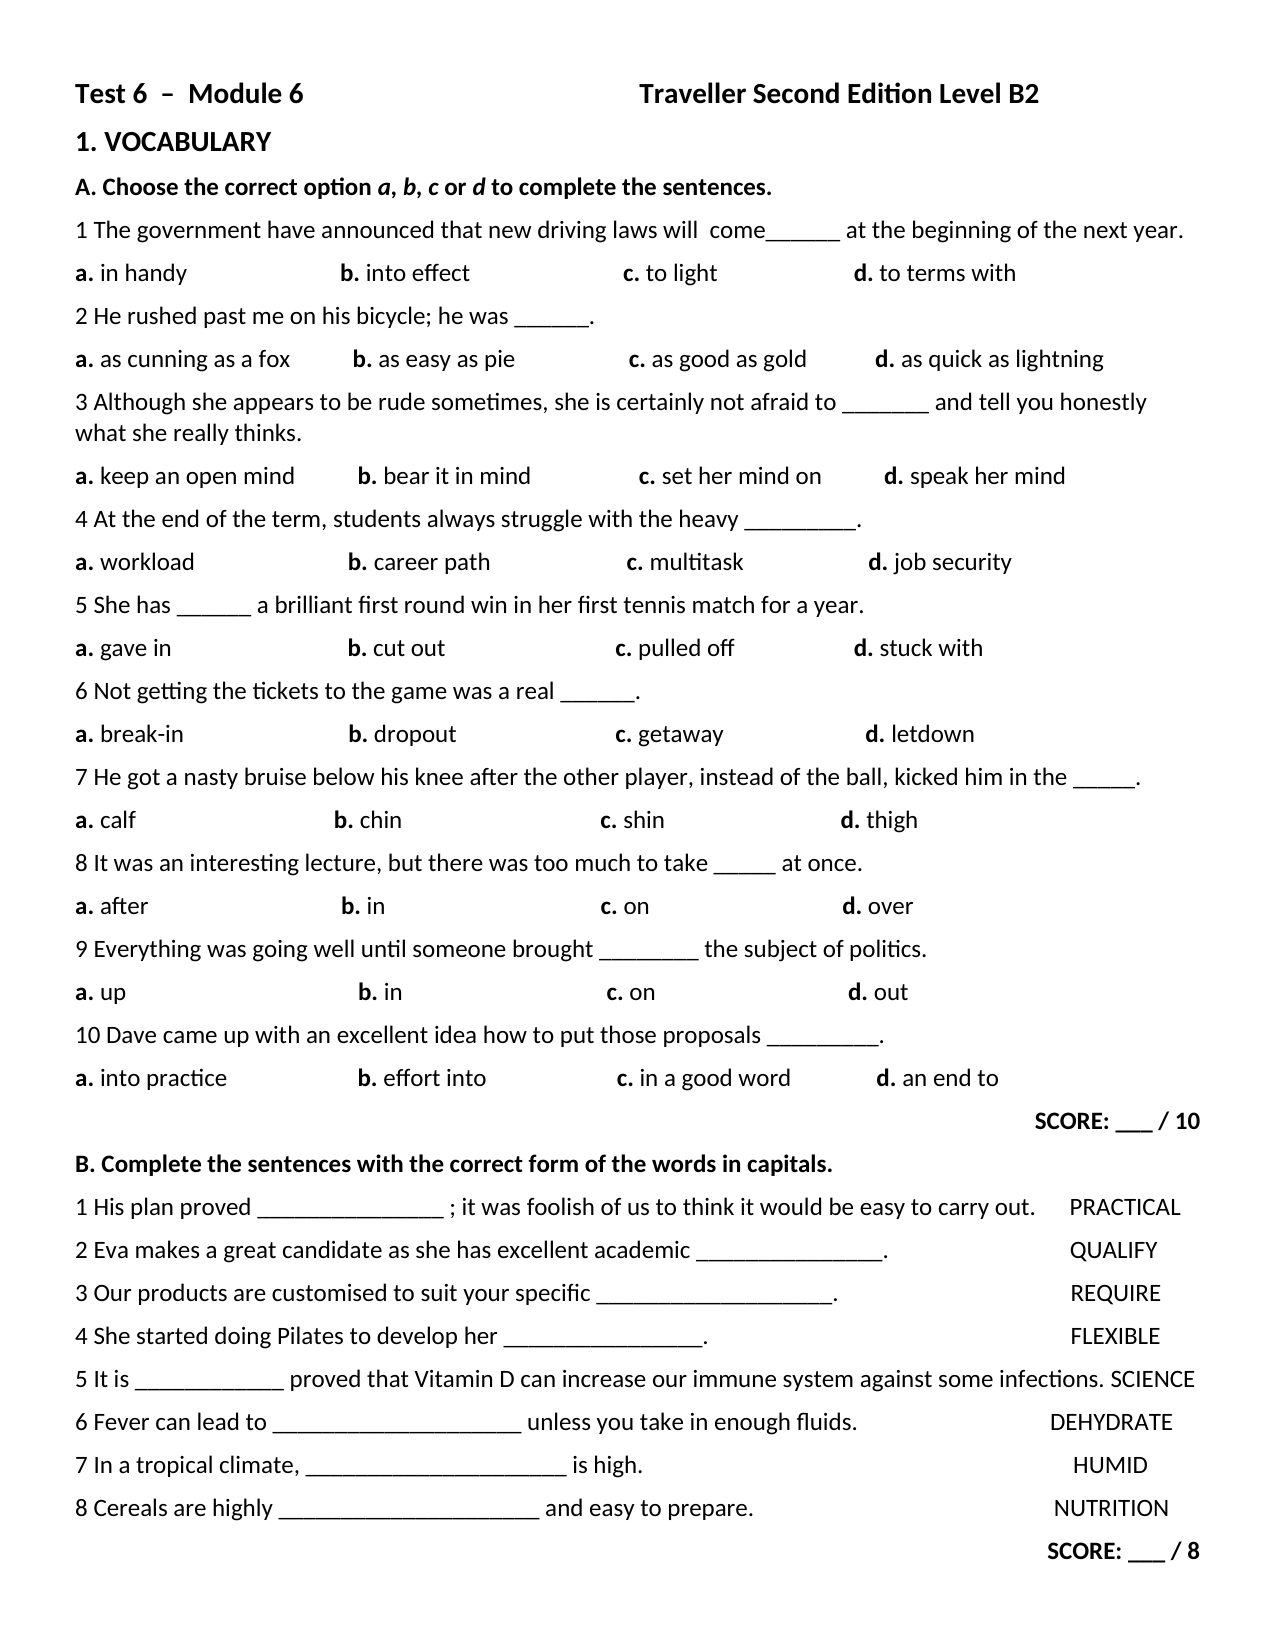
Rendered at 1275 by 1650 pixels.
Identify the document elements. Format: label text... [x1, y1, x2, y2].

text 5 She has ______ a brilliant first round win in her first tennis match for a year. [75, 589, 1200, 619]
text a. in handy b. into effect c. to light d. to terms with [75, 257, 1200, 288]
text B. Complete the sentences with the correct form of the words in capitals. [75, 1148, 1200, 1179]
text a. gave in b. cut out c. pulled off d. stuck with [75, 632, 1200, 662]
text a. as cunning as a fox b. as easy as pie c. as good as gold d. as quick as lightning [75, 343, 1200, 374]
text 1. VOCABULARY [75, 123, 1200, 159]
text a. workload b. career path c. multitask d. job security [75, 546, 1200, 576]
text 8 Cereals are highly _____________________ and easy to prepare. NUTRITION [75, 1492, 1200, 1523]
text a. into practice b. effort into c. in a good word d. an end to [75, 1062, 1200, 1093]
text 9 Everything was going well until someone brought ________ the subject of politics. [75, 933, 1200, 964]
text 2 He rushed past me on his bicycle; he was ______. [75, 300, 1200, 331]
text 3 Although she appears to be rude sometimes, she is certainly not afraid to _______ and tell you honestly what she really thinks. [75, 386, 1200, 447]
text SCORE: ___ / 10 [75, 1105, 1200, 1136]
text 1 The government have announced that new driving laws will come______ at the beginning of the next year. [75, 214, 1200, 245]
text 4 At the end of the term, students always struggle with the heavy _________. [75, 503, 1200, 533]
text 7 In a tropical climate, _____________________ is high. HUMID [75, 1449, 1200, 1480]
text a. after b. in c. on d. over [75, 890, 1200, 921]
text 6 Fever can lead to ____________________ unless you take in enough fluids. DEHYDRATE [75, 1406, 1200, 1437]
text 1 His plan proved _______________ ; it was foolish of us to think it would be easy to carry out. PRACTICAL [75, 1191, 1200, 1222]
text A. Choose the correct option a, b, c or d to complete the sentences. [75, 171, 1200, 202]
text 5 It is ____________ proved that Vitamin D can increase our immune system against some infections. SCIENCE [75, 1363, 1200, 1394]
text 10 Dave came up with an excellent idea how to put those proposals _________. [75, 1019, 1200, 1050]
text SCORE: ___ / 8 [75, 1535, 1200, 1566]
text Test 6 – Module 6 Traveller Second Edition Level B2 [75, 75, 1200, 111]
text 7 He got a nasty bruise below his knee after the other player, instead of the ball, kicked him in the _____. [75, 761, 1200, 792]
text 8 It was an interesting lecture, but there was too much to take _____ at once. [75, 847, 1200, 878]
text 4 She started doing Pilates to develop her ________________. FLEXIBLE [75, 1320, 1200, 1351]
text a. calf b. chin c. shin d. thigh [75, 804, 1200, 834]
text a. keep an open mind b. bear it in mind c. set her mind on d. speak her mind [75, 460, 1200, 490]
text a. break-in b. dropout c. getaway d. letdown [75, 718, 1200, 748]
text 6 Not getting the tickets to the game was a real ______. [75, 675, 1200, 706]
text a. up b. in c. on d. out [75, 976, 1200, 1007]
text 2 Eva makes a great candidate as she has excellent academic _______________. QUALIFY [75, 1234, 1200, 1265]
text 3 Our products are customised to suit your specific ___________________. REQUIRE [75, 1277, 1200, 1308]
